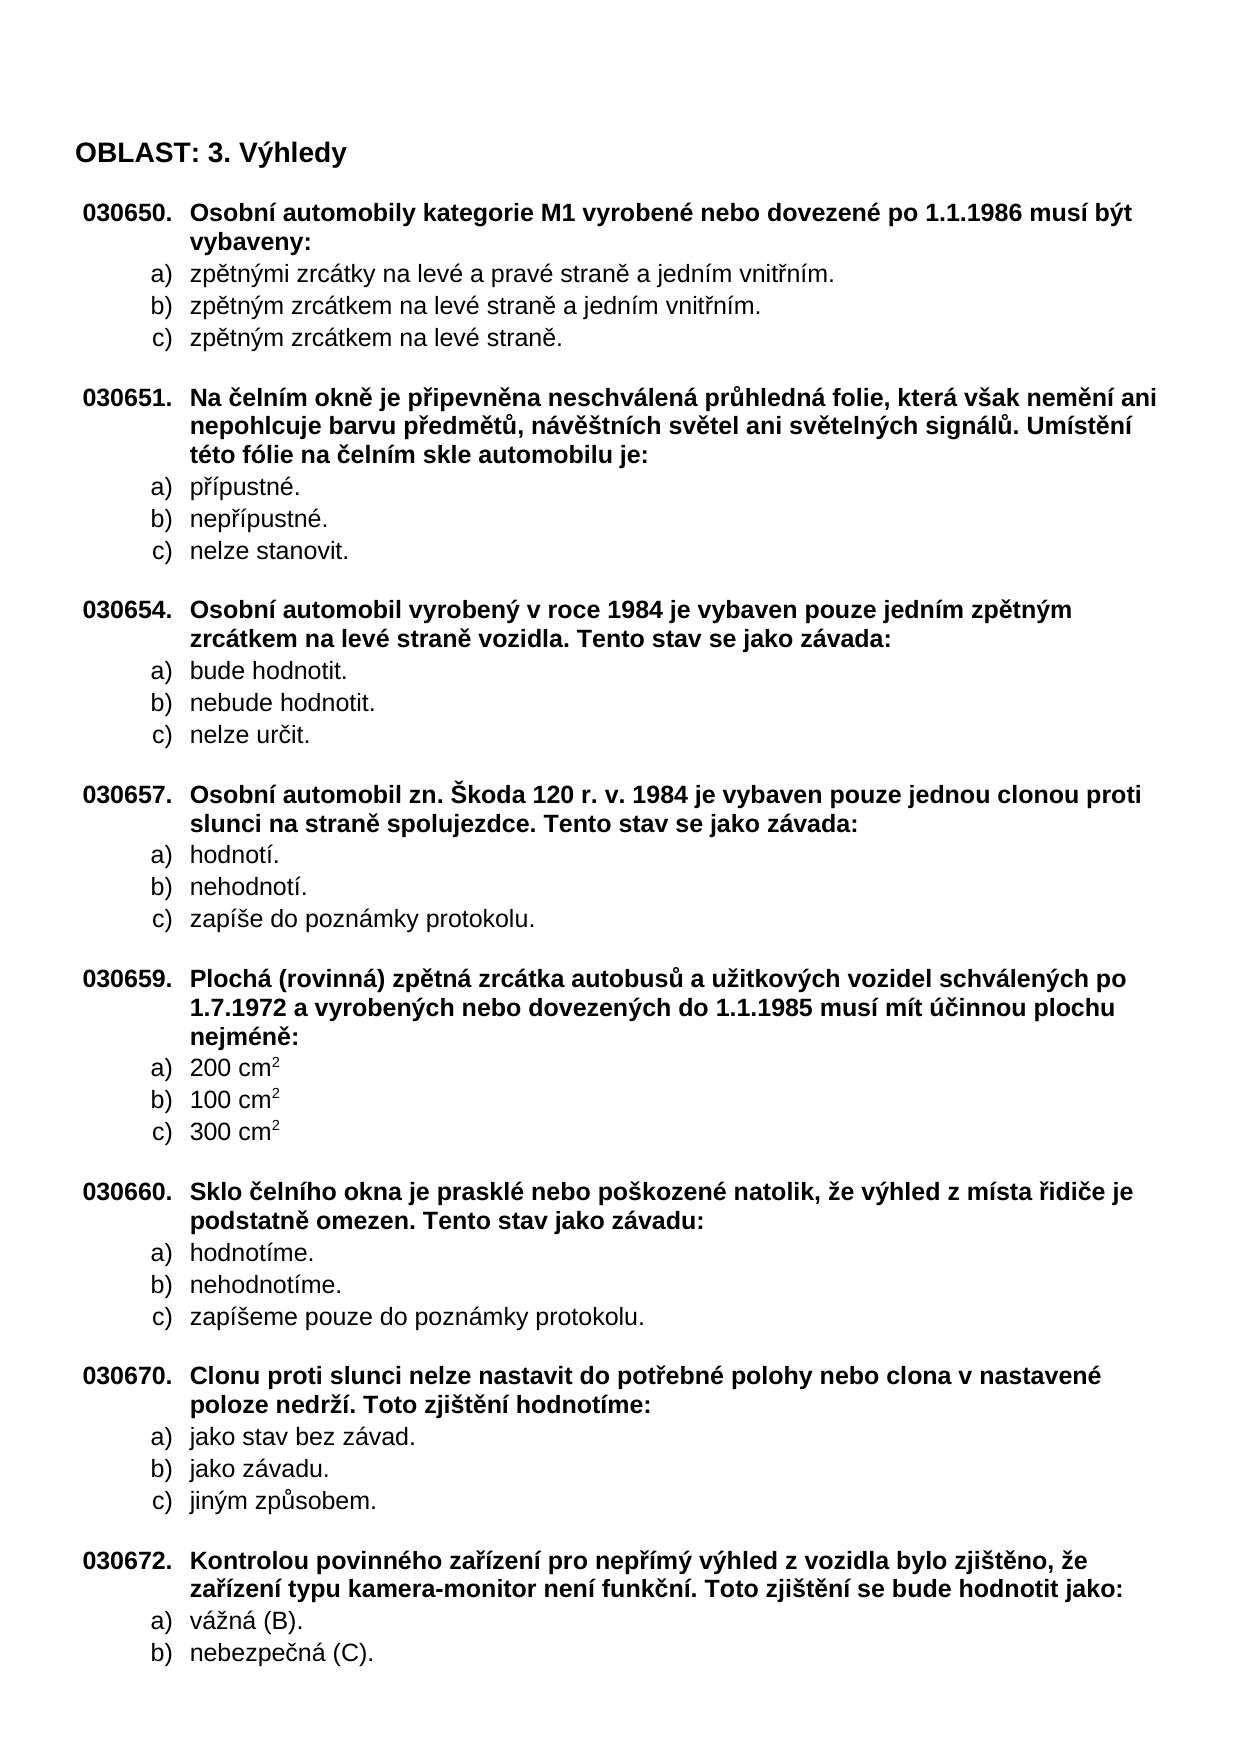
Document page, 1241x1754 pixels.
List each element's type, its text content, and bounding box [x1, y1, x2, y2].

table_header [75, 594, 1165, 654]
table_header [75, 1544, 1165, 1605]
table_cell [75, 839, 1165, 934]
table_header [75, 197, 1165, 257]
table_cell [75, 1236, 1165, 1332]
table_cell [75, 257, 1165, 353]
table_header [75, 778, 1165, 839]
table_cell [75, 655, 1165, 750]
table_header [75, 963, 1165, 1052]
text OBLAST: 3. Výhledy [75, 104, 1165, 168]
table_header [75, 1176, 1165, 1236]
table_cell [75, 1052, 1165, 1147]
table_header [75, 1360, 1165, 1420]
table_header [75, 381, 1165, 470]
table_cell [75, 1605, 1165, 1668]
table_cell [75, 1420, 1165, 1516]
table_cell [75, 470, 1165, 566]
